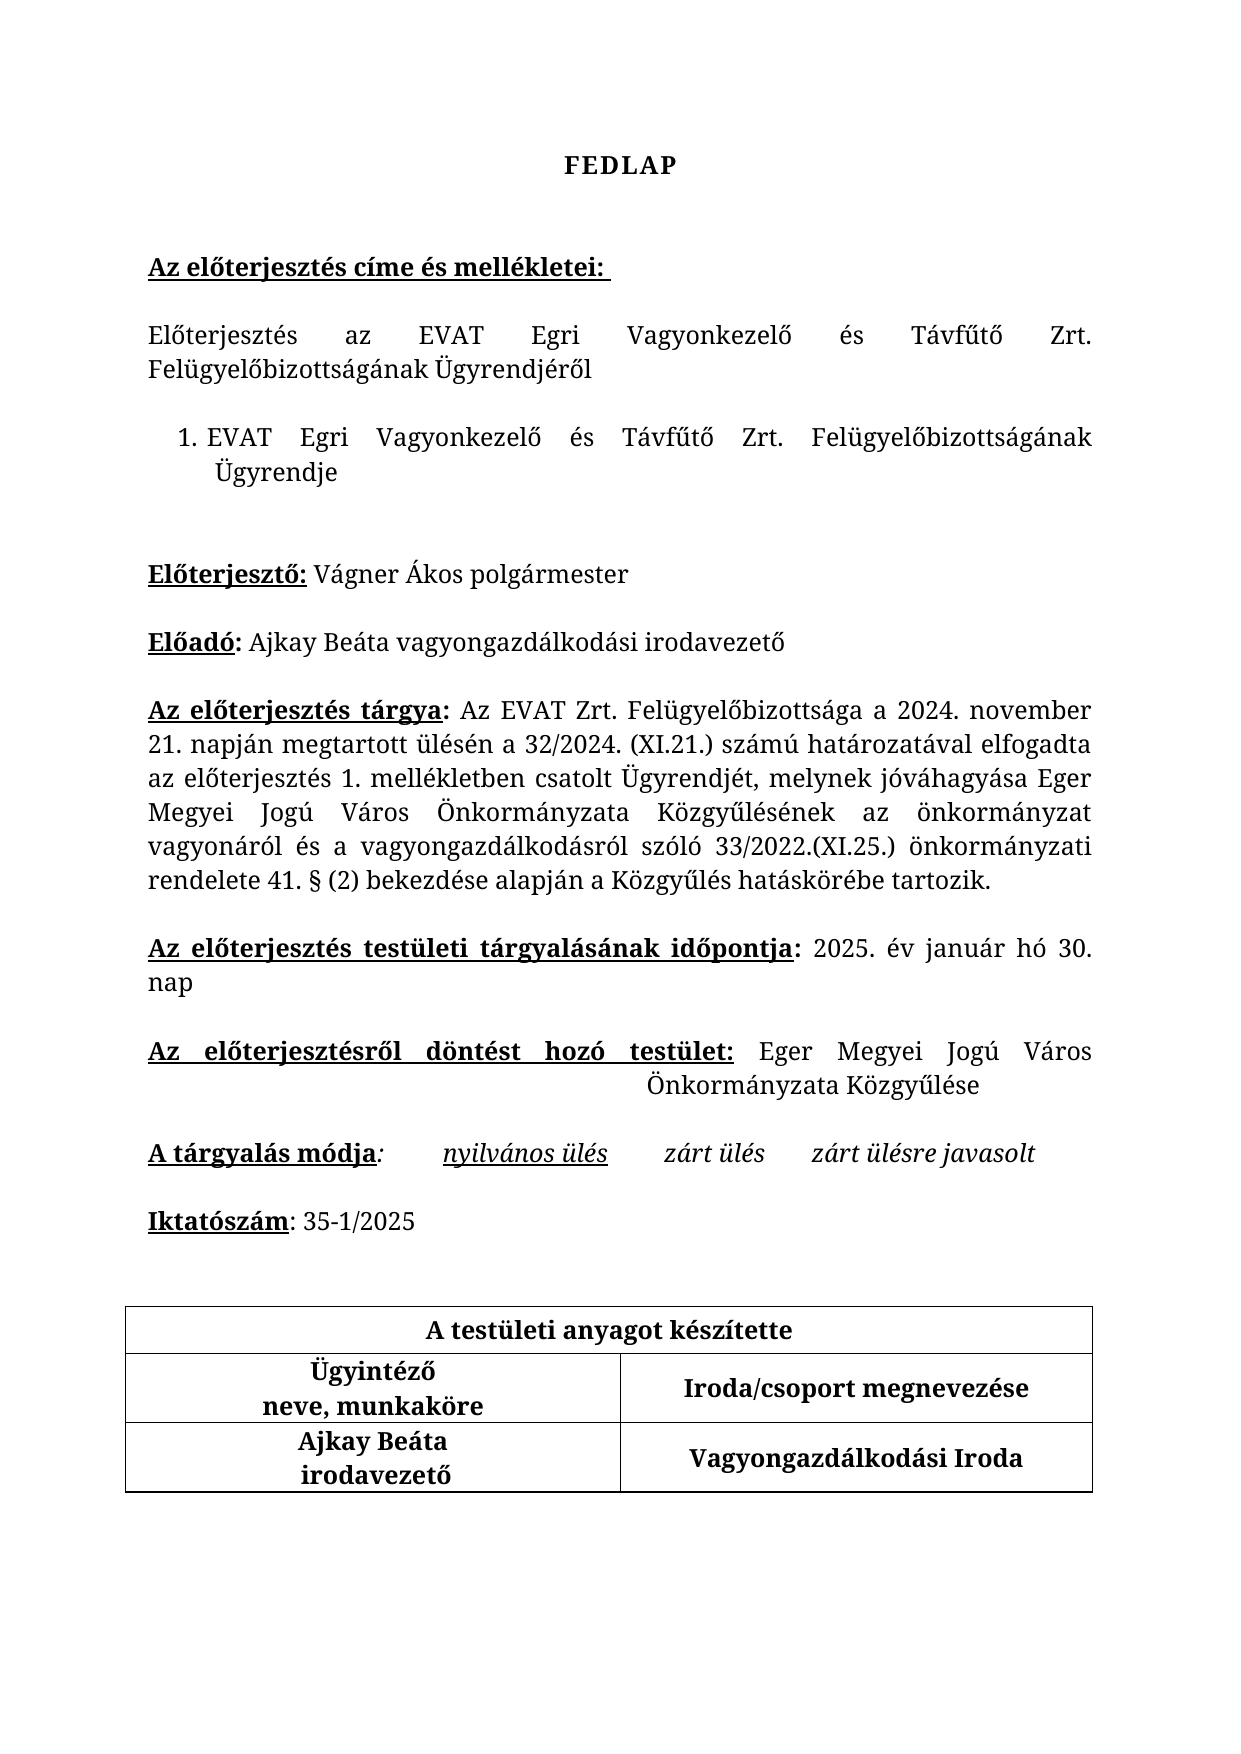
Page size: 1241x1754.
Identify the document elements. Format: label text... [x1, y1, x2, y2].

list EVAT Egri Vagyonkezelő és Távfűtő Zrt. Felügyelőbizottságának Ügyrendje [177, 420, 1093, 488]
table_cell Ügyintéző neve, munkaköre [126, 1354, 620, 1422]
text Előadó: Ajkay Beáta vagyongazdálkodási irodavezető [148, 624, 1093, 658]
table_cell Iroda/csoport megnevezése [621, 1354, 1092, 1422]
text A tárgyalás módja: nyilvános ülés zárt ülés zárt ülésre javasolt [148, 1135, 1093, 1169]
text Iktatószám: 35-1/2025 [148, 1203, 1093, 1238]
text Előterjesztő: Vágner Ákos polgármester [148, 556, 1093, 590]
table_cell Vagyongazdálkodási Iroda [621, 1423, 1092, 1491]
text Az előterjesztés tárgya: Az EVAT Zrt. Felügyelőbizottsága a 2024. november 21. napján megtartott ülésén a 32/2024. (XI.21.) számú határozatával elfogadta az előterjesztés 1. mellékletben csatolt Ügyrendjét, melynek jóváhagyása Eger Megyei Jogú Város Önkormányzata Közgyűlésének az önkormányzat vagyonáról és a vagyongazdálkodásról szóló 33/2022.(XI.25.) önkormányzati rendelete 41. § (2) bekezdése alapján a Közgyűlés hatáskörébe tartozik. [148, 693, 1093, 897]
table_cell Ajkay Beáta irodavezető [126, 1423, 620, 1491]
text Előterjesztés az EVAT Egri Vagyonkezelő és Távfűtő Zrt. Felügyelőbizottságának Ügyrendjéről [148, 318, 1093, 386]
text Az előterjesztés testületi tárgyalásának időpontja: 2025. év január hó 30. nap [148, 931, 1093, 999]
text Az előterjesztésről döntést hozó testület: Eger Megyei Jogú Város Önkormányzata Közgyűlése [148, 1033, 1093, 1101]
text Az előterjesztés címe és mellékletei: [148, 250, 1093, 284]
table_header A testületi anyagot készítette [126, 1307, 1092, 1353]
text FEDLAP [148, 148, 1093, 182]
